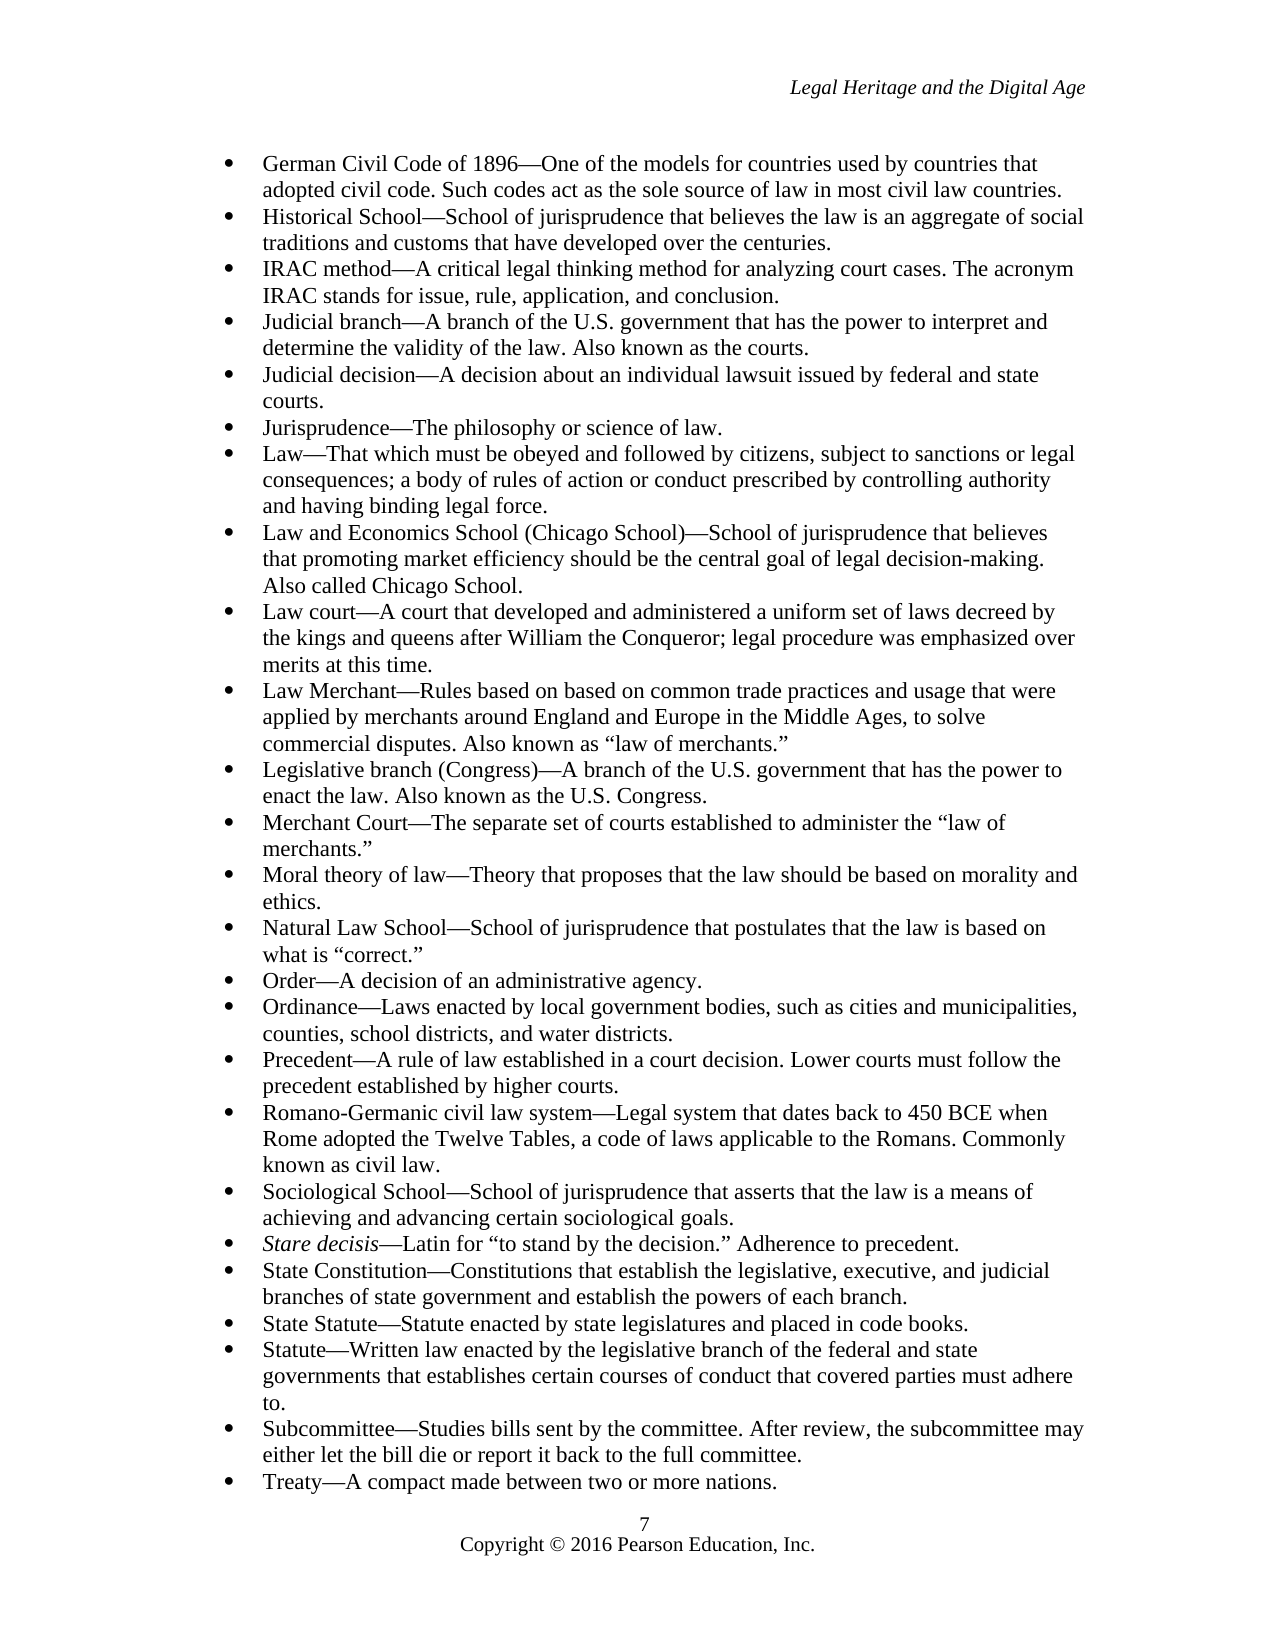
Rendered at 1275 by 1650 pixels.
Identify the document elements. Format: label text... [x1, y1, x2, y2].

list IRAC method—A critical legal thinking method for analyzing court cases. The acronym IRAC stands for issue, rule, application, and conclusion. [225, 255, 1087, 308]
list Sociological School—School of jurisprudence that asserts that the law is a means of achieving and advancing certain sociological goals. [225, 1178, 1087, 1231]
list Stare decisis—Latin for “to stand by the decision.” Adherence to precedent. [225, 1231, 1087, 1257]
list Law Merchant—Rules based on based on common trade practices and usage that were applied by merchants around England and Europe in the Middle Ages, to solve commercial disputes. Also known as “law of merchants.” [225, 677, 1087, 756]
list Merchant Court—The separate set of courts established to administer the “law of merchants.” [225, 809, 1087, 862]
list Subcommittee—Studies bills sent by the committee. After review, the subcommittee may either let the bill die or report it back to the full committee. [225, 1415, 1087, 1468]
list Judicial branch—A branch of the U.S. government that has the power to interpret and determine the validity of the law. Also known as the courts. [225, 308, 1087, 361]
list German Civil Code of 1896—One of the models for countries used by countries that adopted civil code. Such codes act as the sole source of law in most civil law countries. [225, 150, 1087, 203]
list Law—That which must be obeyed and followed by citizens, subject to sanctions or legal consequences; a body of rules of action or conduct prescribed by controlling authority and having binding legal force. [225, 440, 1087, 519]
list Natural Law School—School of jurisprudence that postulates that the law is based on what is “correct.” [225, 914, 1087, 967]
list Law and Economics School (Chicago School)—School of jurisprudence that believes that promoting market efficiency should be the central goal of legal decision-making. Also called Chicago School. [225, 519, 1087, 598]
list Precedent—A rule of law established in a court decision. Lower courts must follow the precedent established by higher courts. [225, 1046, 1087, 1099]
list Treaty—A compact made between two or more nations. [225, 1468, 1087, 1494]
list Moral theory of law—Theory that proposes that the law should be based on morality and ethics. [225, 862, 1087, 914]
list Jurisprudence—The philosophy or science of law. [225, 413, 1087, 440]
list Historical School—School of jurisprudence that believes the law is an aggregate of social traditions and customs that have developed over the centuries. [225, 203, 1087, 255]
list Ordinance—Laws enacted by local government bodies, such as cities and municipalities, counties, school districts, and water districts. [225, 993, 1087, 1046]
list Statute—Written law enacted by the legislative branch of the federal and state governments that establishes certain courses of conduct that covered parties must adhere to. [225, 1336, 1087, 1415]
list Romano-Germanic civil law system—Legal system that dates back to 450 BCE when Rome adopted the Twelve Tables, a code of laws applicable to the Romans. Commonly known as civil law. [225, 1099, 1087, 1178]
list Order—A decision of an administrative agency. [225, 967, 1087, 993]
list State Statute—Statute enacted by state legislatures and placed in code books. [225, 1309, 1087, 1336]
list Law court—A court that developed and administered a uniform set of laws decreed by the kings and queens after William the Conqueror; legal procedure was emphasized over merits at this time. [225, 598, 1087, 677]
list State Constitution—Constitutions that establish the legislative, executive, and judicial branches of state government and establish the powers of each branch. [225, 1257, 1087, 1309]
list Judicial decision—A decision about an individual lawsuit issued by federal and state courts. [225, 361, 1087, 413]
list Legislative branch (Congress)—A branch of the U.S. government that has the power to enact the law. Also known as the U.S. Congress. [225, 756, 1087, 809]
